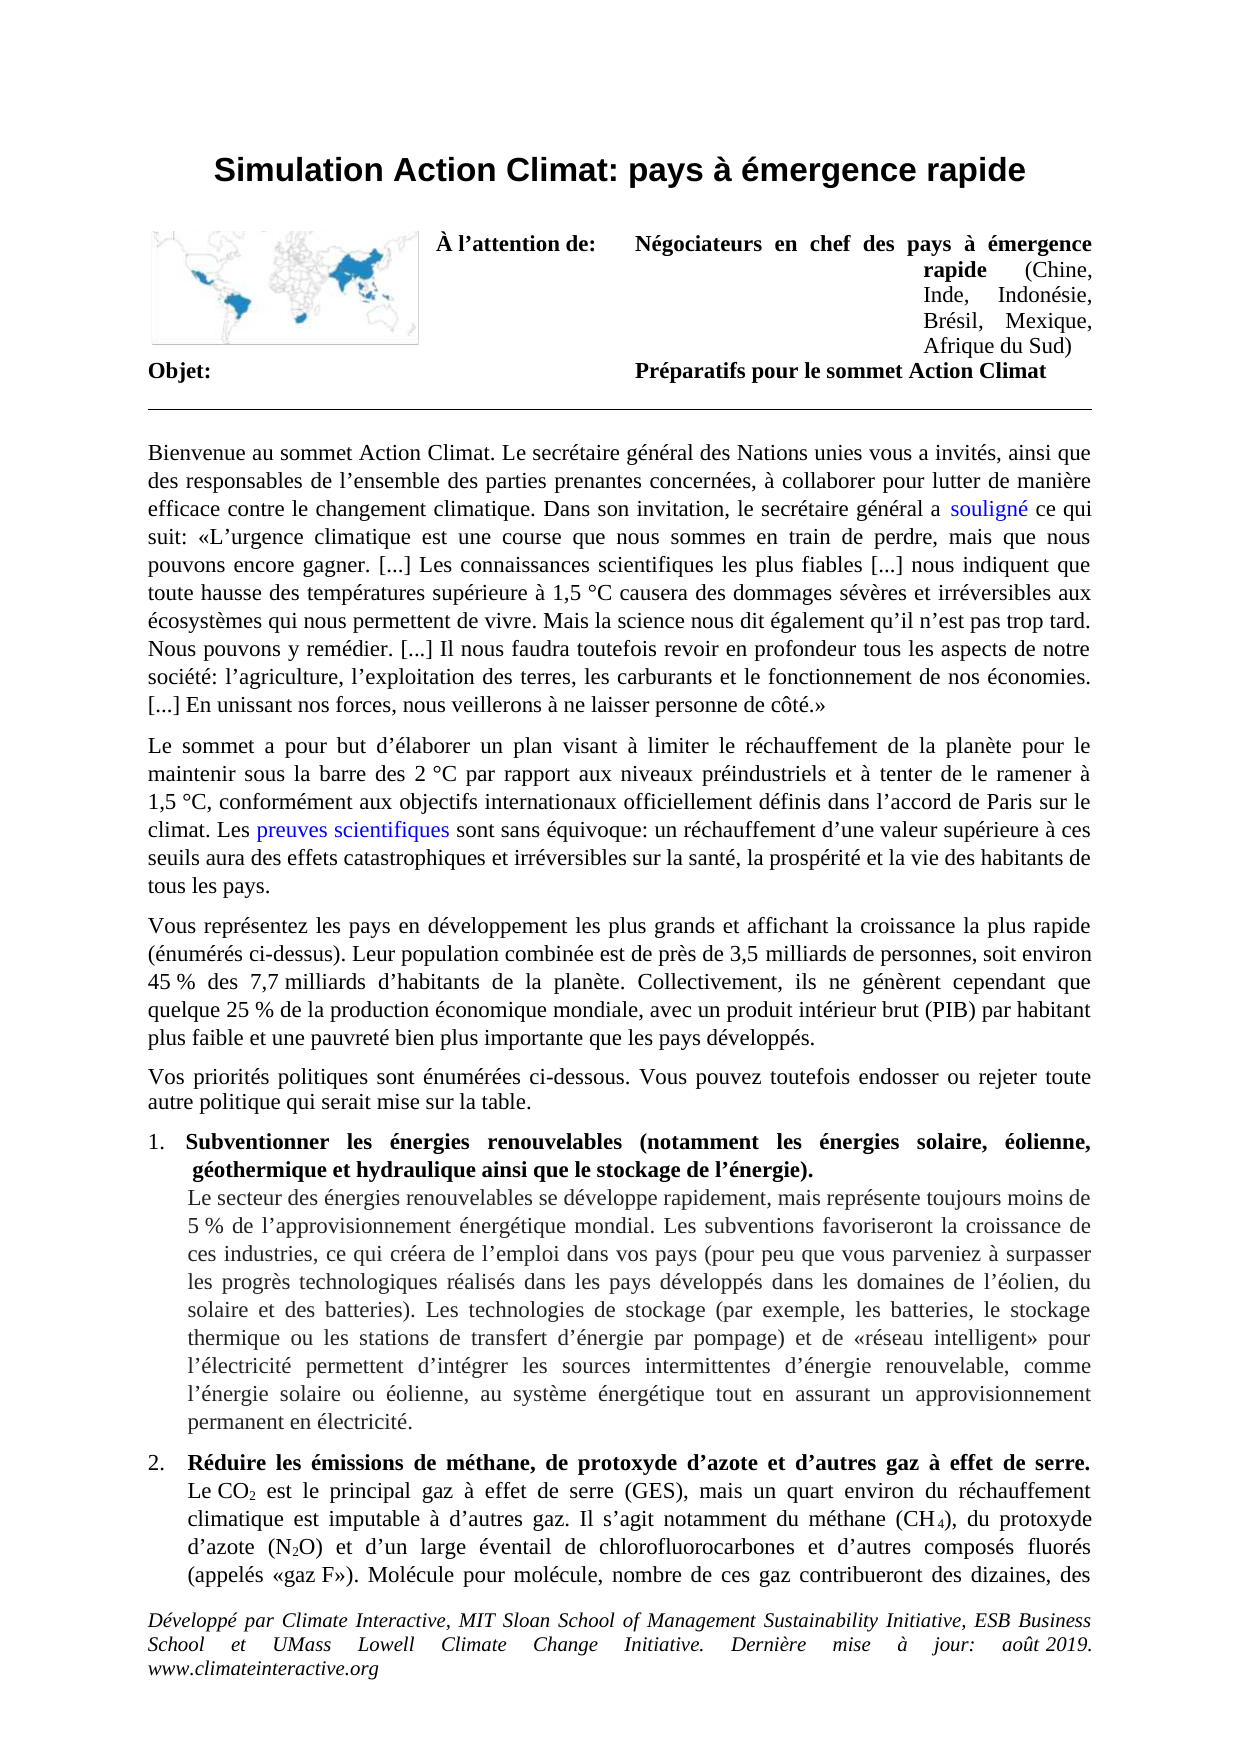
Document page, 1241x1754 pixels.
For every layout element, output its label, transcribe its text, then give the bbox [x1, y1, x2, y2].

text Vous représentez les pays en développement les plus grands et affichant la croissance la plus rapide (énumérés ci-dessus). Leur population combinée est de près de 3,5 milliards de personnes, soit environ 45 % des 7,7 milliards d’habitants de la planète. Collectivement, ils ne génèrent cependant que quelque 25 % de la production économique mondiale, avec un produit intérieur brut (PIB) par habitant plus faible et une pauvreté bien plus importante que les pays développés. [148, 911, 1092, 1051]
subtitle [148, 1448, 1092, 1588]
text Vos priorités politiques sont énumérées ci-dessous. Vous pouvez toutefois endosser ou rejeter toute autre politique qui serait mise sur la table. [148, 1064, 1092, 1115]
text Le sommet a pour but d’élaborer un plan visant à limiter le réchauffement de la planète pour le maintenir sous la barre des 2 °C par rapport aux niveaux préindustriels et à tenter de le ramener à 1,5 °C, conformément aux objectifs internationaux officiellement définis dans l’accord de Paris sur le climat. Les preuves scientifiques sont sans équivoque: un réchauffement d’une valeur supérieure à ces seuils aura des effets catastrophiques et irréversibles sur la santé, la prospérité et la vie des habitants de tous les pays. [148, 731, 1092, 899]
subtitle Objet: Préparatifs pour le sommet Action Climat [148, 358, 1092, 384]
subtitle À l’attention de: Négociateurs en chef des pays à émergence rapide (Chine, Inde, Indonésie, Brésil, Mexique, Afrique du Sud) [148, 231, 1092, 358]
text Le secteur des énergies renouvelables se développe rapidement, mais représente toujours moins de 5 % de l’approvisionnement énergétique mondial. Les subventions favoriseront la croissance de ces industries, ce qui créera de l’emploi dans vos pays (pour peu que vous parveniez à surpasser les progrès technologiques réalisés dans les pays développés dans les domaines de l’éolien, du solaire et des batteries). Les technologies de stockage (par exemple, les batteries, le stockage thermique ou les stations de transfert d’énergie par pompage) et de «réseau intelligent» pour l’électricité permettent d’intégrer les sources intermittentes d’énergie renouvelable, comme l’énergie solaire ou éolienne, au système énergétique tout en assurant un approvisionnement permanent en électricité. [187, 1183, 1092, 1435]
subtitle Subventionner les énergies renouvelables (notamment les énergies solaire, éolienne, géothermique et hydraulique ainsi que le stockage de l’énergie). [148, 1127, 1092, 1183]
text Bienvenue au sommet Action Climat. Le secrétaire général des Nations unies vous a invités, ainsi que des responsables de l’ensemble des parties prenantes concernées, à collaborer pour lutter de manière efficace contre le changement climatique. Dans son invitation, le secrétaire général a souligné ce qui suit: «L’urgence climatique est une course que nous sommes en train de perdre, mais que nous pouvons encore gagner. [...] Les connaissances scientifiques les plus fiables [...] nous indiquent que toute hausse des températures supérieure à 1,5 °C causera des dommages sévères et irréversibles aux écosystèmes qui nous permettent de vivre. Mais la science nous dit également qu’il n’est pas trop tard. Nous pouvons y remédier. [...] Il nous faudra toutefois revoir en profondeur tous les aspects de notre société: l’agriculture, l’exploitation des terres, les carburants et le fonctionnement de nos économies. [...] En unissant nos forces, nous veillerons à ne laisser personne de côté.» [148, 438, 1092, 718]
subtitle Simulation Action Climat: pays à émergence rapide [148, 148, 1092, 189]
